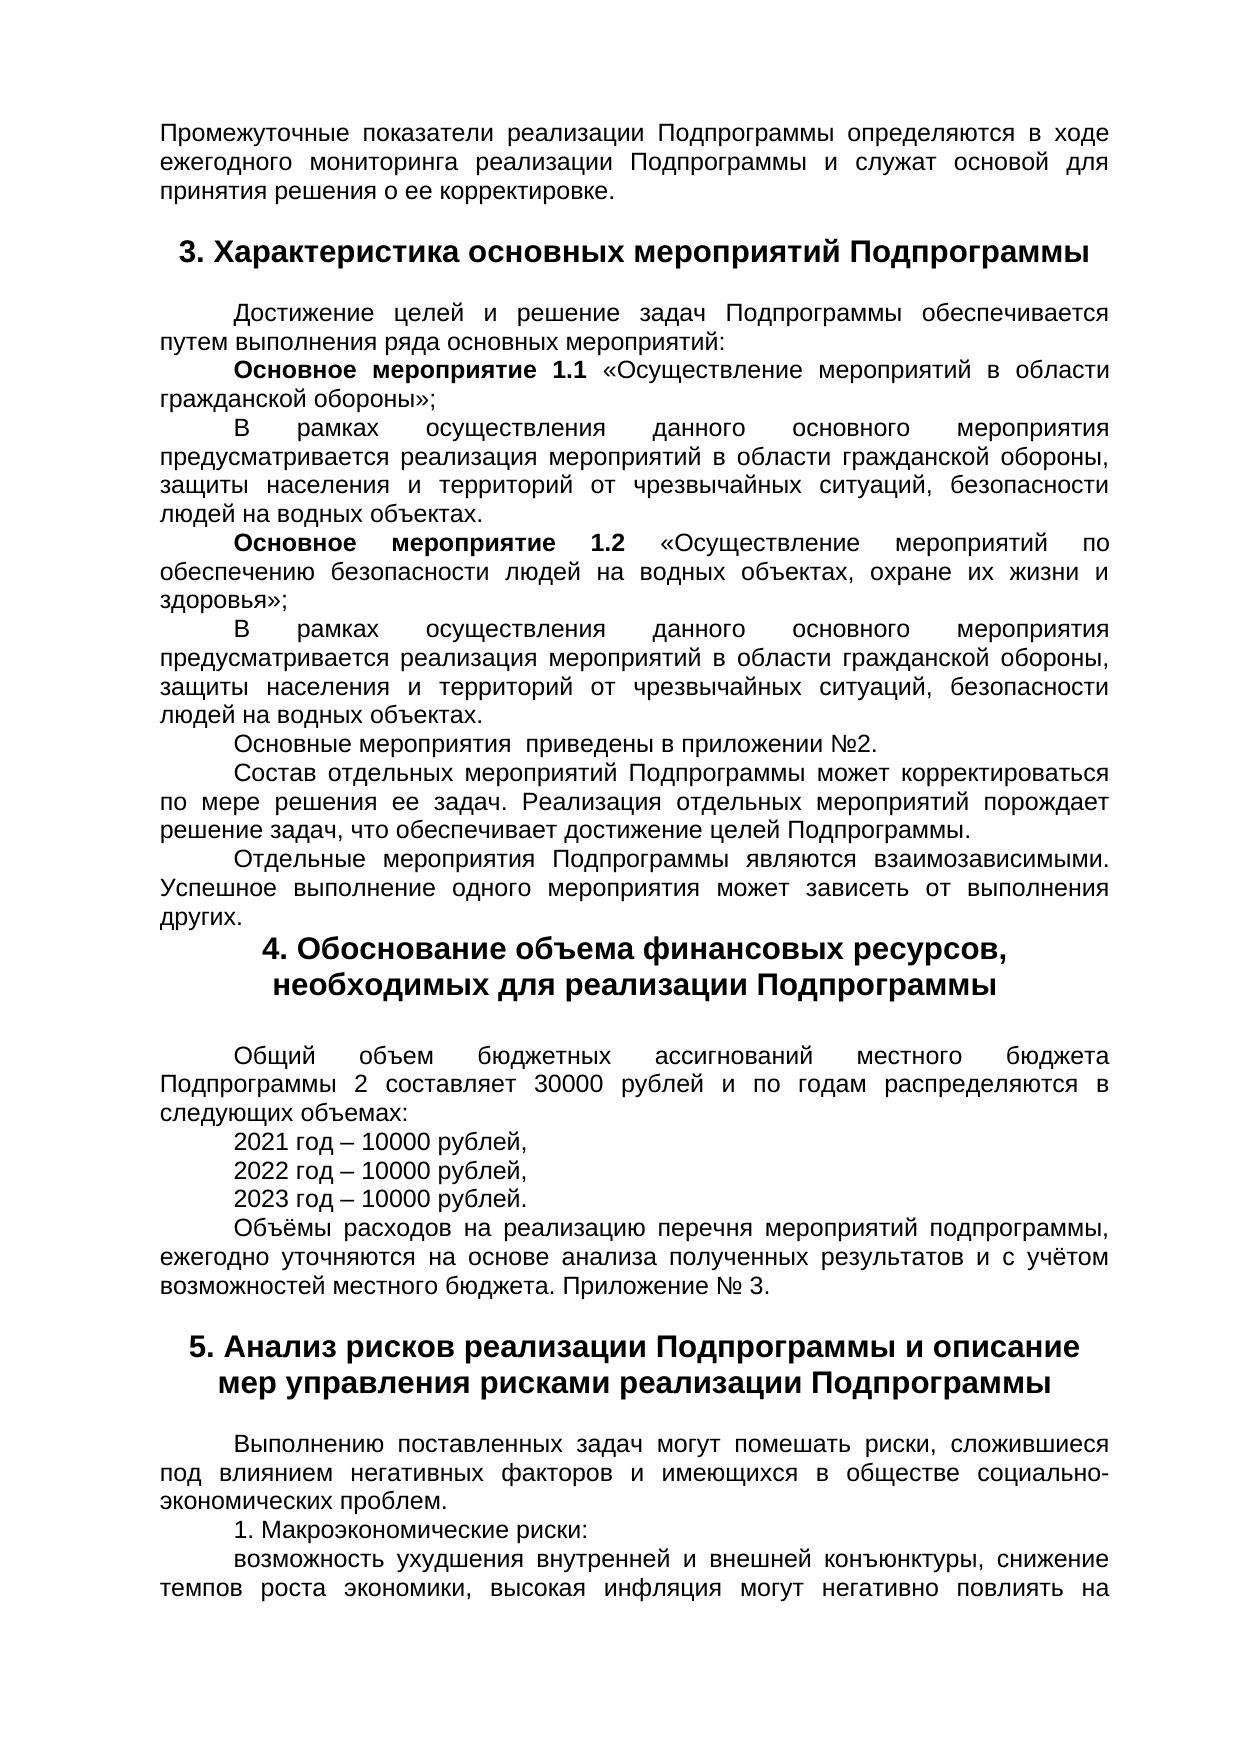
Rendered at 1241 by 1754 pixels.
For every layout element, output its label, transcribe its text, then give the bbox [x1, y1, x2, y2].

text Достижение целей и решение задач Подпрограммы обеспечивается путем выполнения ряда основных мероприятий: [159, 298, 1110, 355]
text Промежуточные показатели реализации Подпрограммы определяются в ходе ежегодного мониторинга реализации Подпрограммы и служат основой для принятия решения о ее корректировке. [159, 118, 1110, 204]
text 5. Анализ рисков реализации Подпрограммы и описание мер управления рисками реализации Подпрограммы [159, 1328, 1110, 1400]
text Основное мероприятие 1.2 «Осуществление мероприятий по обеспечению безопасности людей на водных объектах, охране их жизни и здоровья»; [159, 528, 1110, 614]
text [159, 1544, 1110, 1601]
text 4. Обоснование объема финансовых ресурсов, необходимых для реализации Подпрограммы [159, 930, 1110, 1002]
text Основное мероприятие 1.1 «Осуществление мероприятий в области гражданской обороны»; [159, 355, 1110, 413]
text Выполнению поставленных задач могут помешать риски, сложившиеся под влиянием негативных факторов и имеющихся в обществе социально-экономических проблем. [159, 1429, 1110, 1515]
text Объёмы расходов на реализацию перечня мероприятий подпрограммы, ежегодно уточняются на основе анализа полученных результатов и с учётом возможностей местного бюджета. Приложение № 3. [159, 1213, 1110, 1299]
text В рамках осуществления данного основного мероприятия предусматривается реализация мероприятий в области гражданской обороны, защиты населения и территорий от чрезвычайных ситуаций, безопасности людей на водных объектах. [159, 413, 1110, 528]
text 2022 год – 10000 рублей, [159, 1156, 1110, 1184]
text Отдельные мероприятия Подпрограммы являются взаимозависимыми. Успешное выполнение одного мероприятия может зависеть от выполнения других. [159, 844, 1110, 930]
text Состав отдельных мероприятий Подпрограммы может корректироваться по мере решения ее задач. Реализация отдельных мероприятий порождает решение задач, что обеспечивает достижение целей Подпрограммы. [159, 758, 1110, 844]
text 2023 год – 10000 рублей. [159, 1184, 1110, 1213]
text Общий объем бюджетных ассигнований местного бюджета Подпрограммы 2 составляет 30000 рублей и по годам распределяются в следующих объемах: [159, 1041, 1110, 1127]
text 1. Макроэкономические риски: [159, 1515, 1110, 1544]
text 3. Характеристика основных мероприятий Подпрограммы [159, 233, 1110, 269]
text 2021 год – 10000 рублей, [159, 1127, 1110, 1156]
text Основные мероприятия приведены в приложении №2. [159, 729, 1110, 758]
text В рамках осуществления данного основного мероприятия предусматривается реализация мероприятий в области гражданской обороны, защиты населения и территорий от чрезвычайных ситуаций, безопасности людей на водных объектах. [159, 614, 1110, 729]
